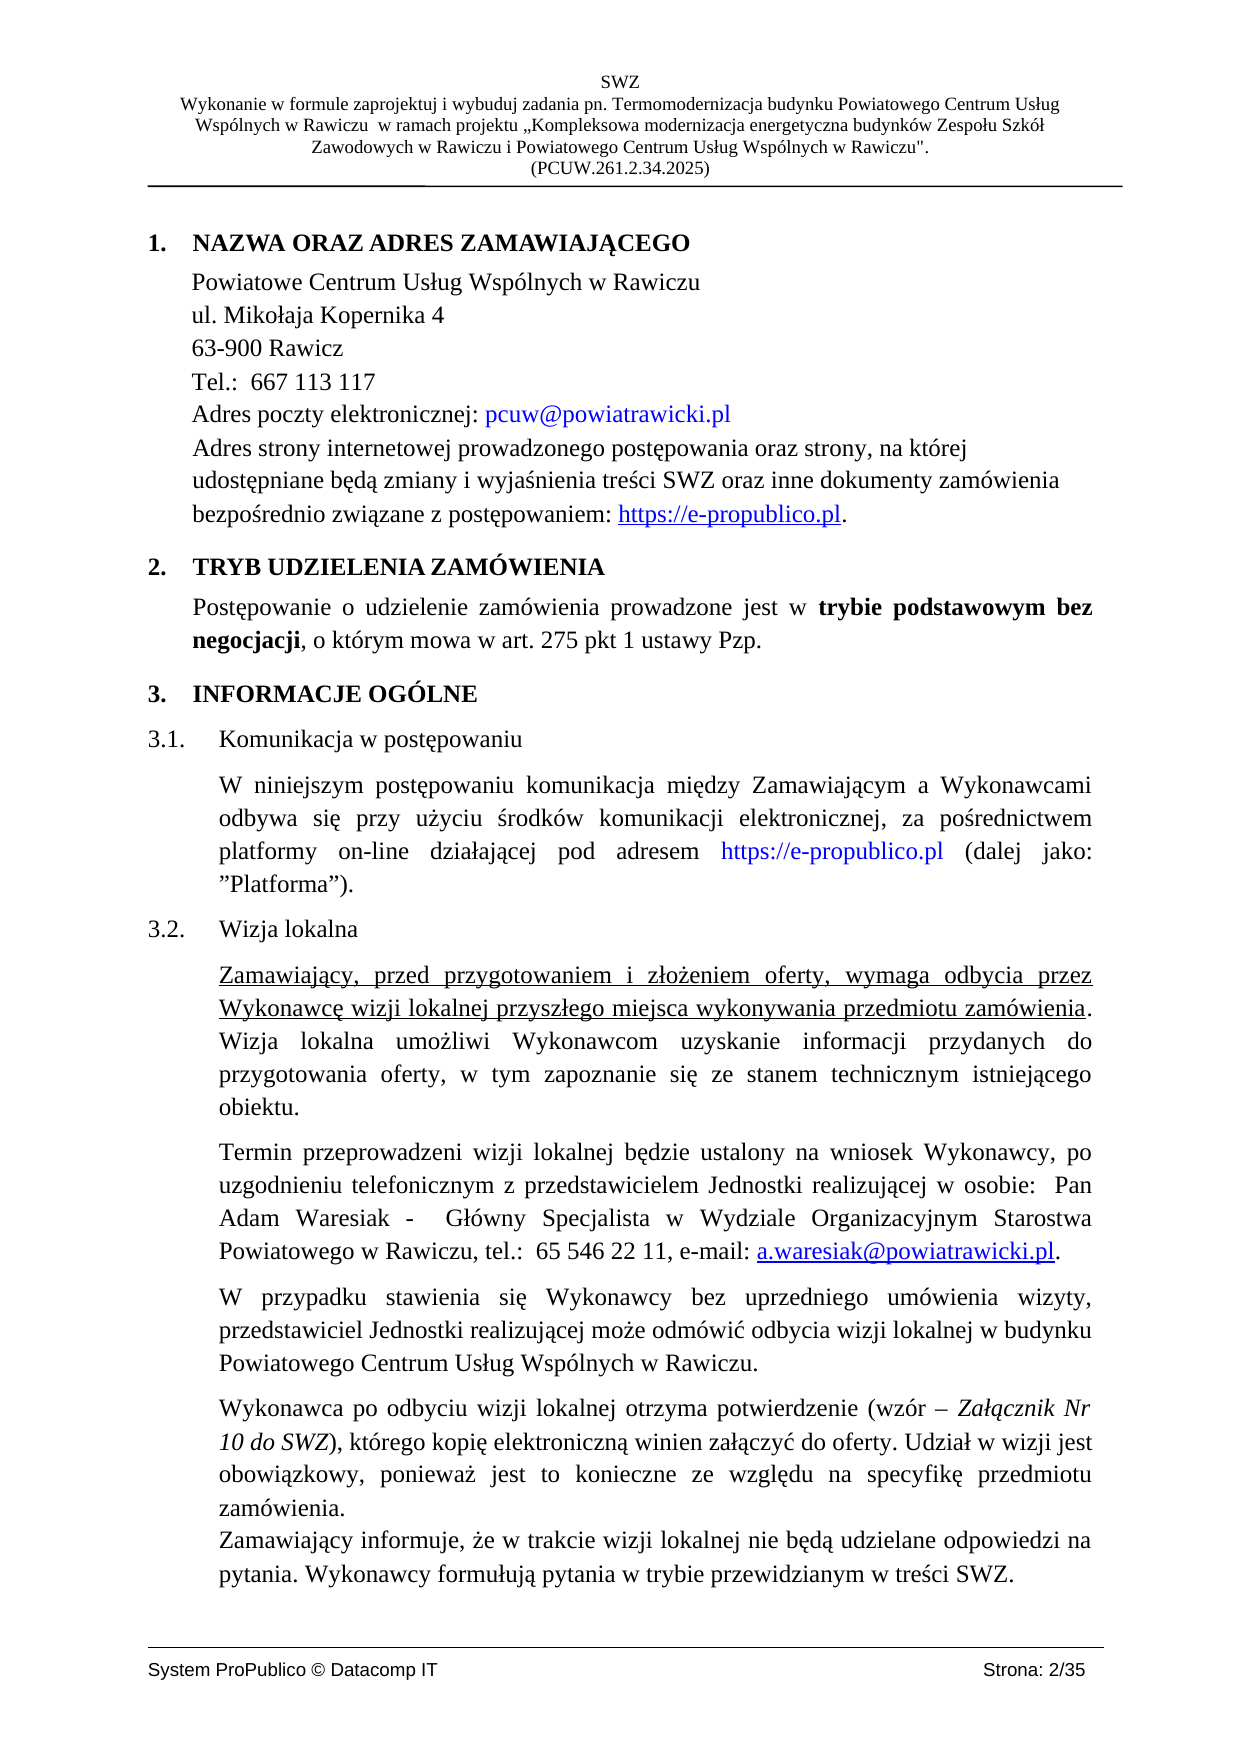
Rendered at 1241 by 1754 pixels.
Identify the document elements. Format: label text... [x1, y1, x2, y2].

text Zamawiający, przed przygotowaniem i złożeniem oferty, wymaga odbycia przez Wykonawcę wizji lokalnej przyszłego miejsca wykonywania przedmiotu zamówienia. Wizja lokalna umożliwi Wykonawcom uzyskanie informacji przydanych do przygotowania oferty, w tym zapoznanie się ze stanem technicznym istniejącego obiektu. [218, 960, 1093, 985]
text Tel.: 667 113 117 [185, 367, 1093, 395]
text W przypadku stawienia się Wykonawcy bez uprzedniego umówienia wizyty, przedstawiciel Jednostki realizującej może odmówić odbycia wizji lokalnej w budynku Powiatowego Centrum Usług Wspólnych w Rawiczu. [218, 1282, 1093, 1377]
text 63-900 Rawicz [185, 333, 1093, 362]
list Nazwa oraz adres Zamawiającego [148, 228, 1093, 257]
text Adres strony internetowej prowadzonego postępowania oraz strony, na której udostępniane będą zmiany i wyjaśnienia treści SWZ oraz inne dokumenty zamówienia bezpośrednio związane z postępowaniem: https://e-propublico.pl. [192, 433, 1093, 527]
text Adres poczty elektronicznej: pcuw@powiatrawicki.pl [185, 399, 1093, 428]
list Komunikacja w postępowaniu [148, 724, 1093, 753]
text Zamawiający, przed przygotowaniem i złożeniem oferty, wymaga odbycia przez Wykonawcę wizji lokalnej przyszłego miejsca wykonywania przedmiotu zamówienia. Wizja lokalna umożliwi Wykonawcom uzyskanie informacji przydanych do przygotowania oferty, w tym zapoznanie się ze stanem technicznym istniejącego obiektu. [218, 986, 1093, 1121]
subtitle W niniejszym postępowaniu komunikacja między Zamawiającym a Wykonawcami odbywa się przy użyciu środków komunikacji elektronicznej, za pośrednictwem platformy on-line działającej pod adresem https://e-propublico.pl (dalej jako: ”Platforma”). [218, 770, 1093, 897]
text Postępowanie o udzielenie zamówienia prowadzone jest w trybie podstawowym bez negocjacji, o którym mowa w art. 275 pkt 1 ustawy Pzp. [192, 592, 1093, 653]
text Termin przeprowadzeni wizji lokalnej będzie ustalony na wniosek Wykonawcy, po uzgodnieniu telefonicznym z przedstawicielem Jednostki realizującej w osobie: Pan Adam Waresiak - Główny Specjalista w Wydziale Organizacyjnym Starostwa Powiatowego w Rawiczu, tel.: 65 546 22 11, e-mail: a.waresiak@powiatrawicki.pl. [218, 1137, 1093, 1265]
list Tryb udzielenia zamówienia [148, 552, 1093, 581]
text Wykonawca po odbyciu wizji lokalnej otrzyma potwierdzenie (wzór – Załącznik Nr 10 do SWZ), którego kopię elektroniczną winien załączyć do oferty. Udział w wizji jest obowiązkowy, ponieważ jest to konieczne ze względu na specyfikę przedmiotu zamówienia. Zamawiający informuje, że w trakcie wizji lokalnej nie będą udzielane odpowiedzi na pytania. Wykonawcy formułują pytania w trybie przewidzianym w treści SWZ. [218, 1393, 1093, 1587]
text ul. Mikołaja Kopernika 4 [185, 301, 1093, 329]
list Wizja lokalna [148, 914, 1093, 943]
list informacje ogólne [148, 679, 1093, 707]
text Powiatowe Centrum Usług Wspólnych w Rawiczu [185, 267, 1093, 296]
